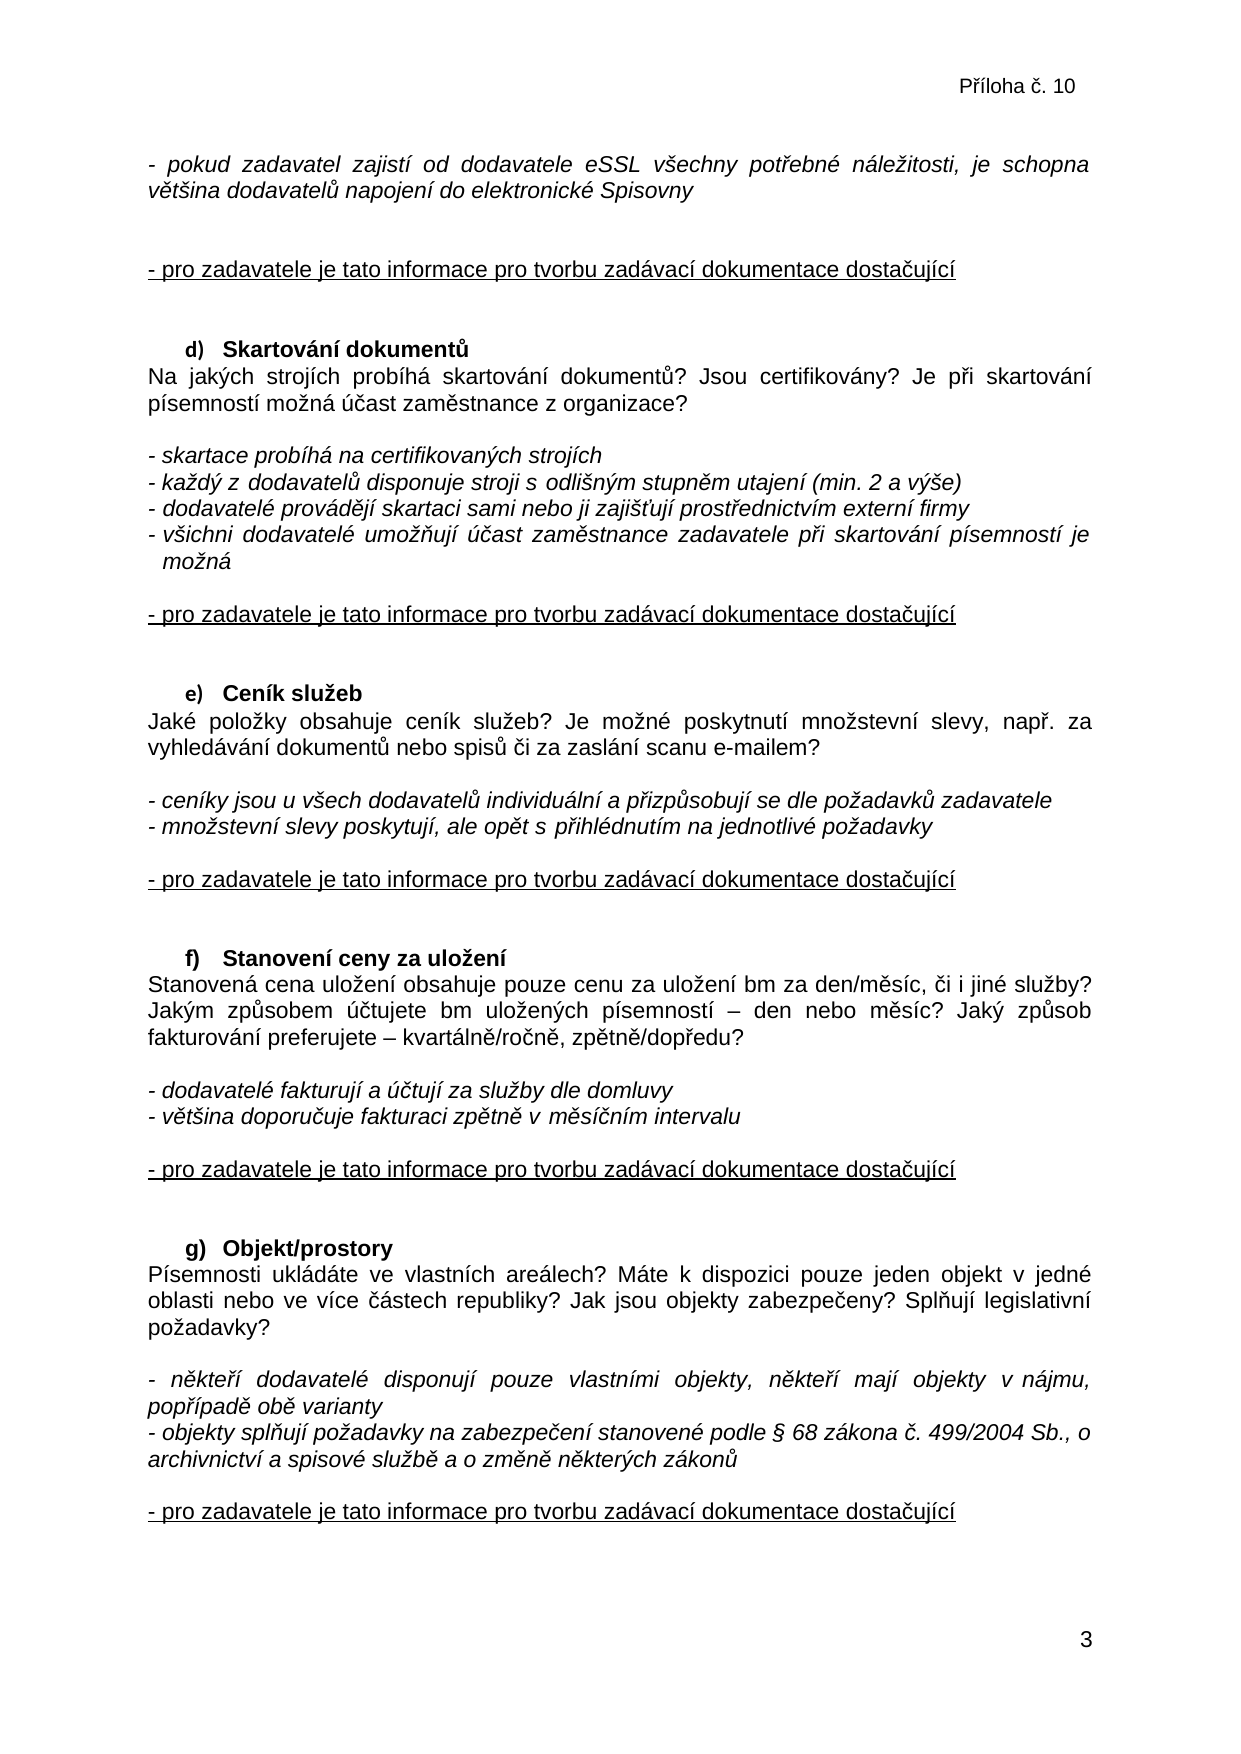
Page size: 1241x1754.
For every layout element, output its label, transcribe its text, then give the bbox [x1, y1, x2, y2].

list Skartování dokumentů [185, 335, 1093, 363]
text - ceníky jsou u všech dodavatelů individuální a přizpůsobují se dle požadavků zadavatele [148, 787, 1093, 813]
list dodavatelé provádějí skartaci sami nebo ji zajišťují prostřednictvím externí firmy [148, 495, 1093, 521]
text Písemnosti ukládáte ve vlastních areálech? Máte k dispozici pouze jeden objekt v jedné oblasti nebo ve více částech republiky? Jak jsou objekty zabezpečeny? Splňují legislativní požadavky? [148, 1261, 1093, 1340]
list - pro zadavatele je tato informace pro tvorbu zadávací dokumentace dostačující [148, 1156, 1093, 1182]
list Stanovení ceny za uložení [185, 945, 1093, 971]
text - někteří dodavatelé disponují pouze vlastními objekty, někteří mají objekty v nájmu, popřípadě obě varianty [148, 1366, 1093, 1419]
text - skartace probíhá na certifikovaných strojích [148, 442, 1093, 469]
list Ceník služeb [185, 679, 1093, 708]
list všichni dodavatelé umožňují účast zaměstnance zadavatele při skartování písemností je možná [148, 521, 1093, 574]
list Objekt/prostory [185, 1235, 1093, 1261]
text - pro zadavatele je tato informace pro tvorbu zadávací dokumentace dostačující [148, 601, 1093, 627]
list - většina doporučuje fakturaci zpětně v měsíčním intervalu [148, 1103, 1093, 1129]
text Na jakých strojích probíhá skartování dokumentů? Jsou certifikovány? Je při skartování písemností možná účast zaměstnance z organizace? [148, 363, 1093, 416]
text - pro zadavatele je tato informace pro tvorbu zadávací dokumentace dostačující [148, 866, 1093, 892]
list - pro zadavatele je tato informace pro tvorbu zadávací dokumentace dostačující [148, 1498, 1093, 1524]
text Jaké položky obsahuje ceník služeb? Je možné poskytnutí množstevní slevy, např. za vyhledávání dokumentů nebo spisů či za zaslání scanu e-mailem? [148, 708, 1093, 760]
text - pro zadavatele je tato informace pro tvorbu zadávací dokumentace dostačující [148, 256, 1093, 283]
text - pokud zadavatel zajistí od dodavatele eSSL všechny potřebné náležitosti, je schopna většina dodavatelů napojení do elektronické Spisovny [148, 151, 1093, 203]
text - každý z dodavatelů disponuje stroji s odlišným stupněm utajení (min. 2 a výše) [148, 469, 1093, 495]
list Stanovená cena uložení obsahuje pouze cenu za uložení bm za den/měsíc, či i jiné služby? Jakým způsobem účtujete bm uložených písemností – den nebo měsíc? Jaký způsob fakturování preferujete – kvartálně/ročně, zpětně/dopředu? [148, 971, 1093, 1050]
text - množstevní slevy poskytují, ale opět s přihlédnutím na jednotlivé požadavky [148, 813, 1093, 839]
text - objekty splňují požadavky na zabezpečení stanovené podle § 68 zákona č. 499/2004 Sb., o archivnictví a spisové službě a o změně některých zákonů [148, 1419, 1093, 1472]
list - dodavatelé fakturují a účtují za služby dle domluvy [148, 1077, 1093, 1103]
